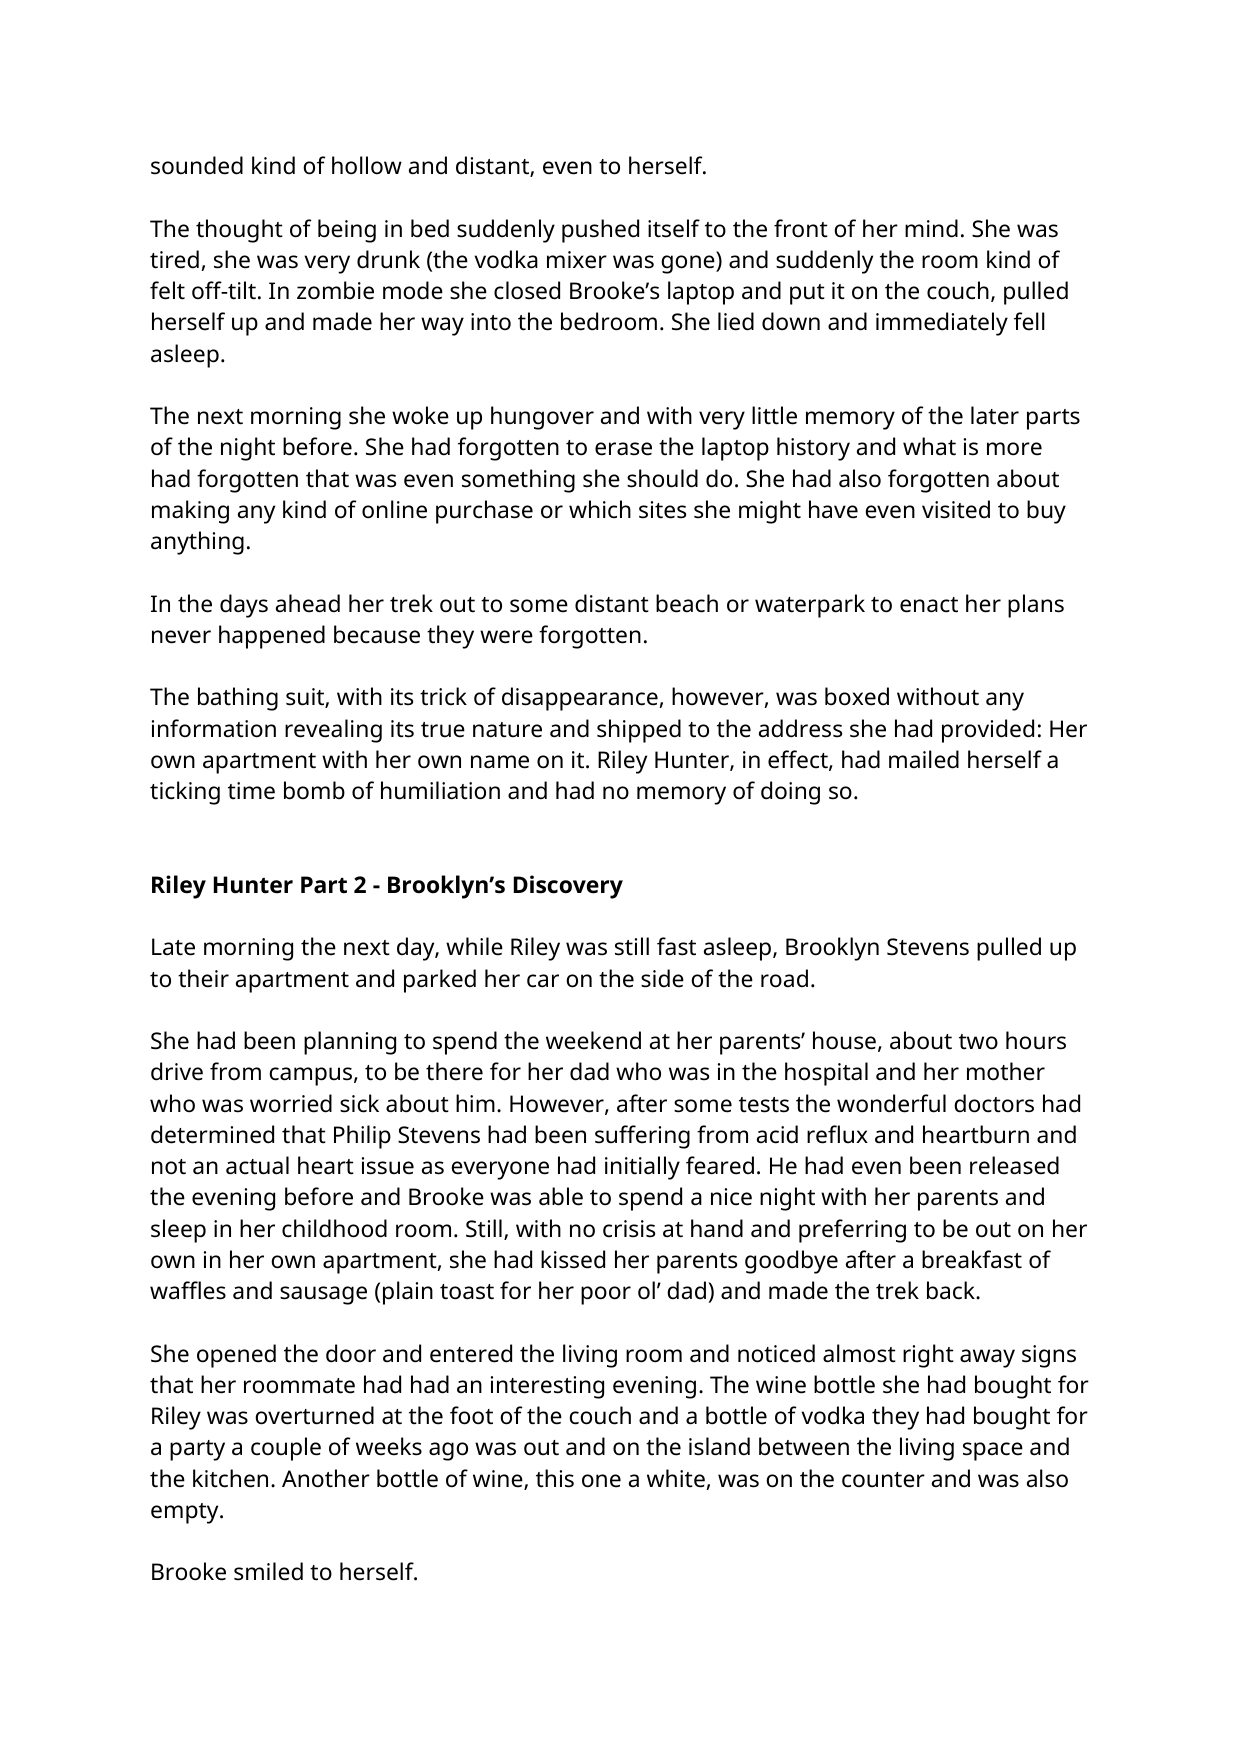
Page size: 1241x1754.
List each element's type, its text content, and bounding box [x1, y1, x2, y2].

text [150, 931, 1090, 1587]
text Riley Hunter Part 2 - Brooklyn’s Discovery [150, 869, 1090, 900]
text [150, 150, 1090, 806]
